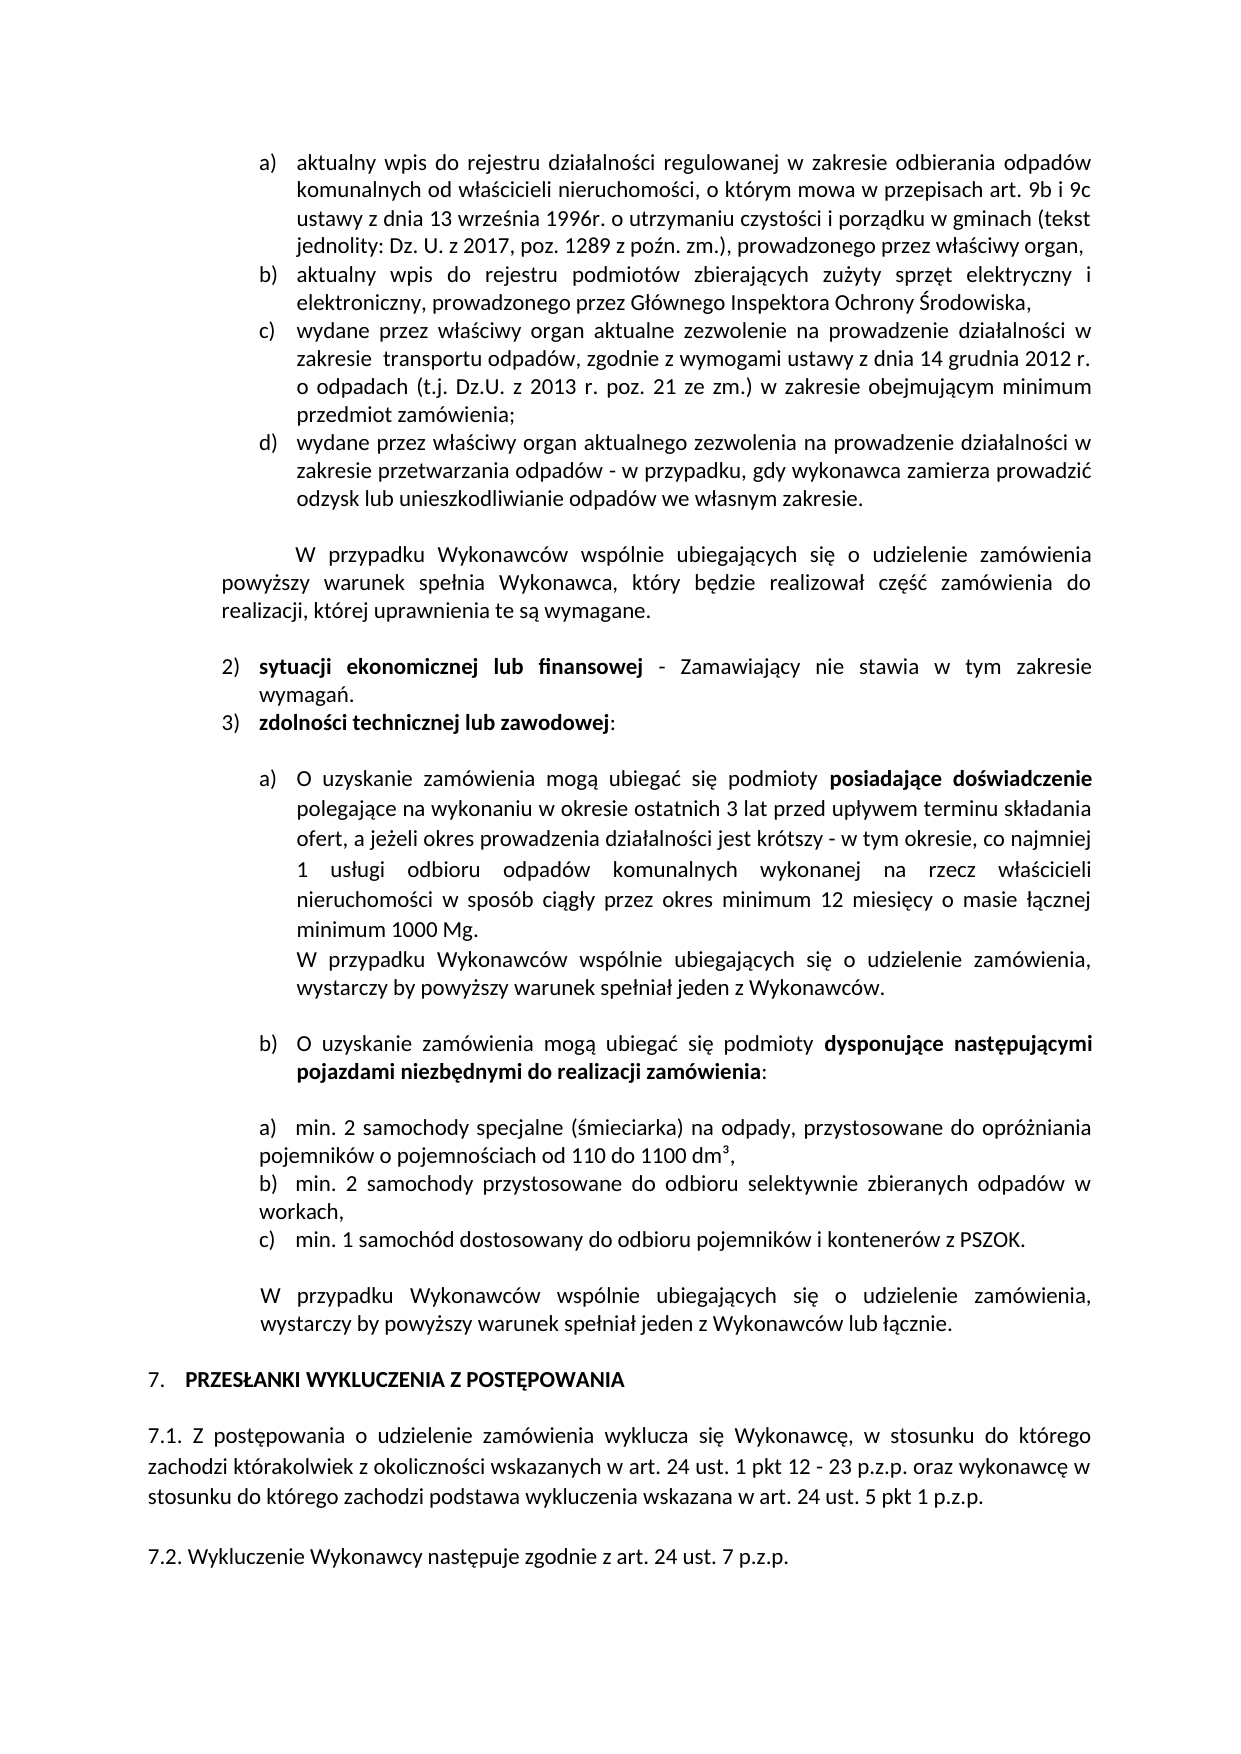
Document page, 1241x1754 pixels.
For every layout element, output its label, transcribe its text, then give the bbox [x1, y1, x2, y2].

list wydane przez właściwy organ aktualne zezwolenie na prowadzenie działalności w zakresie transportu odpadów, zgodnie z wymogami ustawy z dnia 14 grudnia 2012 r. o odpadach (t.j. Dz.U. z 2013 r. poz. 21 ze zm.) w zakresie obejmującym minimum przedmiot zamówienia; [259, 316, 1093, 428]
text c) min. 1 samochód dostosowany do odbioru pojemników i kontenerów z PSZOK. [259, 1226, 1093, 1253]
text W przypadku Wykonawców wspólnie ubiegających się o udzielenie zamówienia powyższy warunek spełnia Wykonawca, który będzie realizował część zamówienia do realizacji, której uprawnienia te są wymagane. [221, 540, 1093, 624]
text b) min. 2 samochody przystosowane do odbioru selektywnie zbieranych odpadów w workach, [259, 1169, 1093, 1226]
list W przypadku Wykonawców wspólnie ubiegających się o udzielenie zamówienia, wystarczy by powyższy warunek spełniał jeden z Wykonawców lub łącznie. [260, 1282, 1093, 1338]
list aktualny wpis do rejestru działalności regulowanej w zakresie odbierania odpadów komunalnych od właścicieli nieruchomości, o którym mowa w przepisach art. 9b i 9c ustawy z dnia 13 września 1996r. o utrzymaniu czystości i porządku w gminach (tekst jednolity: Dz. U. z 2017, poz. 1289 z poźn. zm.), prowadzonego przez właściwy organ, [259, 148, 1093, 260]
text a) min. 2 samochody specjalne (śmieciarka) na odpady, przystosowane do opróżniania pojemników o pojemnościach od 110 do 1100 dm³, [259, 1113, 1093, 1169]
list zdolności technicznej lub zawodowej: [221, 708, 1093, 736]
list PRZESŁANKI WYKLUCZENIA Z POSTĘPOWANIA [148, 1366, 1093, 1394]
list aktualny wpis do rejestru podmiotów zbierających zużyty sprzęt elektryczny i elektroniczny, prowadzonego przez Głównego Inspektora Ochrony Środowiska, [259, 260, 1093, 316]
list W przypadku Wykonawców wspólnie ubiegających się o udzielenie zamówienia, wystarczy by powyższy warunek spełniał jeden z Wykonawców. [296, 945, 1093, 1001]
list sytuacji ekonomicznej lub finansowej - Zamawiający nie stawia w tym zakresie wymagań. [221, 652, 1093, 708]
text 7.2. Wykluczenie Wykonawcy następuje zgodnie z art. 24 ust. 7 p.z.p. [148, 1542, 1093, 1571]
text 7.1. Z postępowania o udzielenie zamówienia wyklucza się Wykonawcę, w stosunku do którego zachodzi którakolwiek z okoliczności wskazanych w art. 24 ust. 1 pkt 12 - 23 p.z.p. oraz wykonawcę w stosunku do którego zachodzi podstawa wykluczenia wskazana w art. 24 ust. 5 pkt 1 p.z.p. [148, 1422, 1093, 1510]
list O uzyskanie zamówienia mogą ubiegać się podmioty posiadające doświadczenie polegające na wykonaniu w okresie ostatnich 3 lat przed upływem terminu składania ofert, a jeżeli okres prowadzenia działalności jest krótszy - w tym okresie, co najmniej 1 usługi odbioru odpadów komunalnych wykonanej na rzecz właścicieli nieruchomości w sposób ciągły przez okres minimum 12 miesięcy o masie łącznej minimum 1000 Mg. [259, 764, 1093, 943]
list O uzyskanie zamówienia mogą ubiegać się podmioty dysponujące następującymi pojazdami niezbędnymi do realizacji zamówienia: [259, 1029, 1093, 1085]
list wydane przez właściwy organ aktualnego zezwolenia na prowadzenie działalności w zakresie przetwarzania odpadów - w przypadku, gdy wykonawca zamierza prowadzić odzysk lub unieszkodliwianie odpadów we własnym zakresie. [259, 428, 1093, 512]
